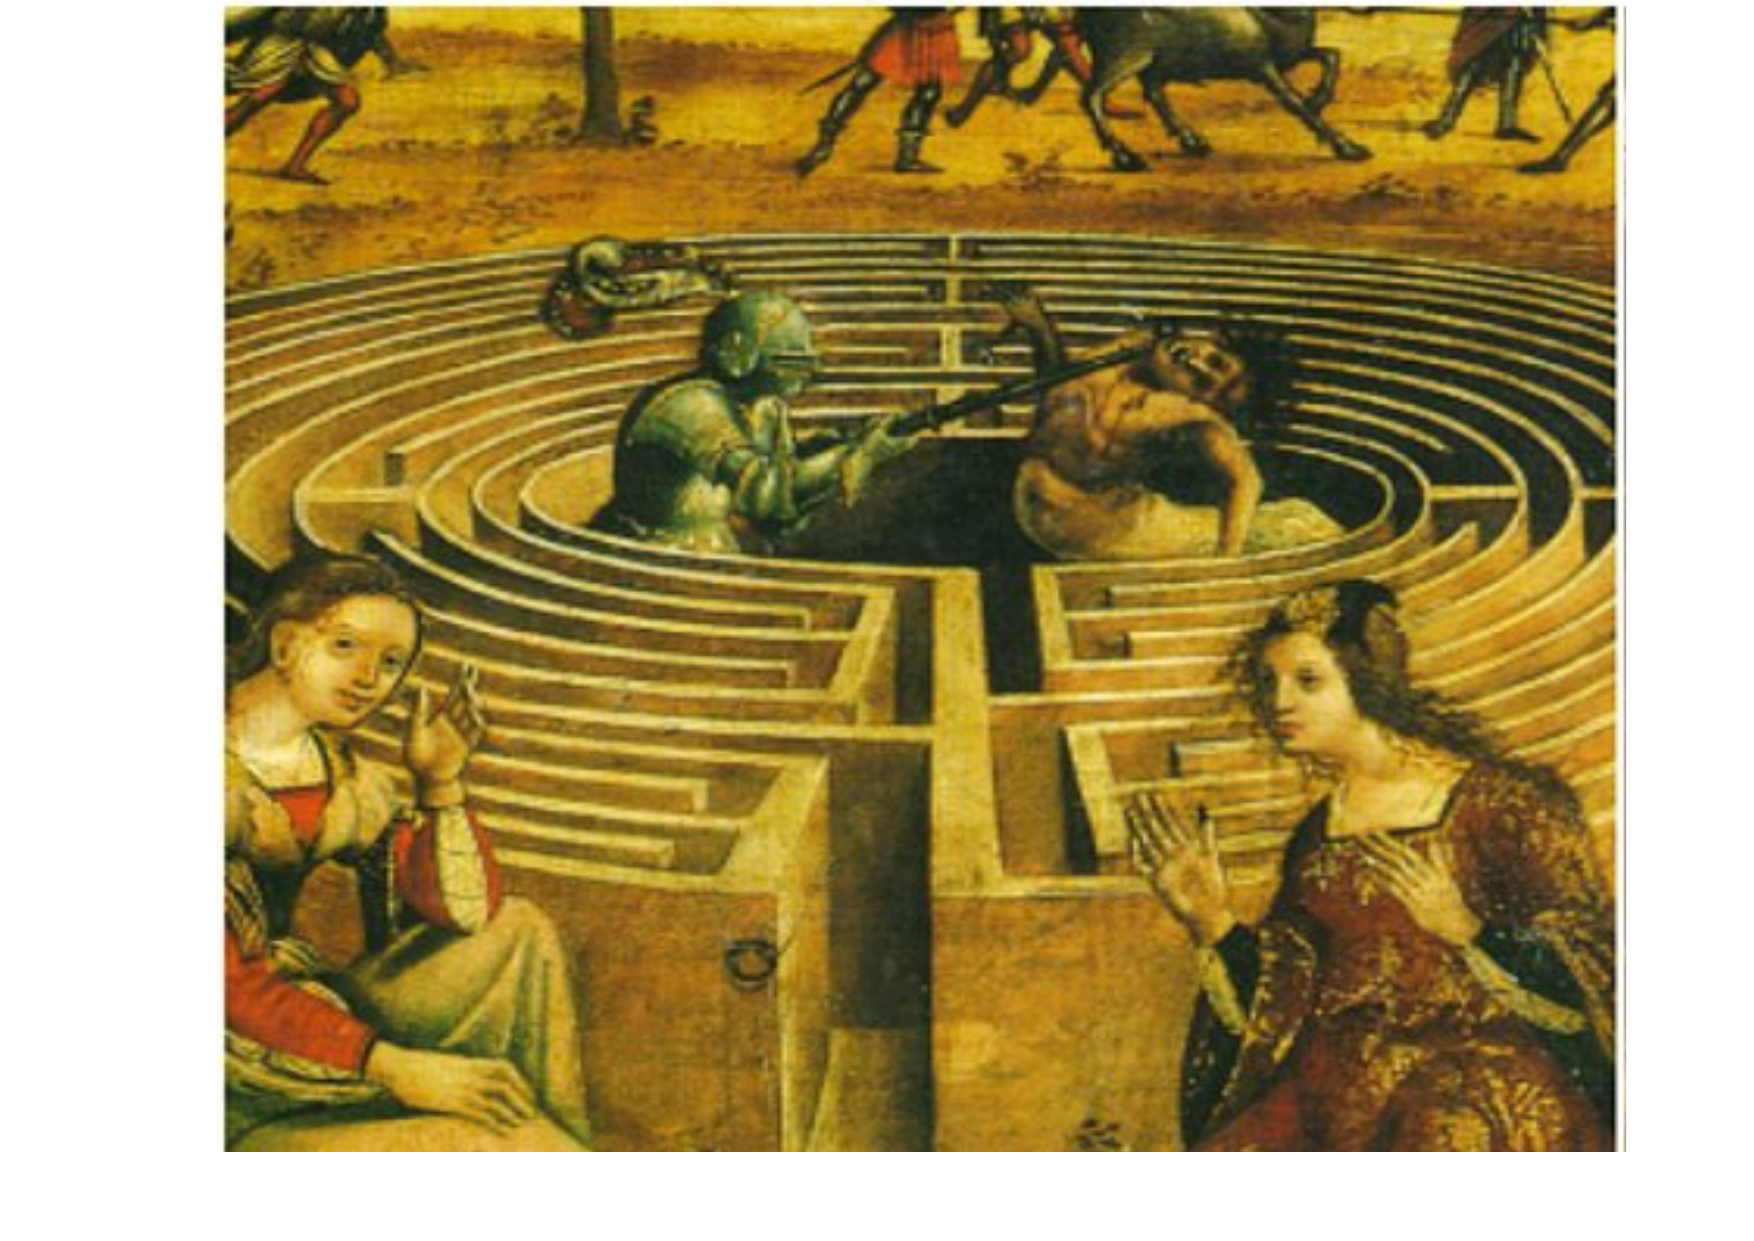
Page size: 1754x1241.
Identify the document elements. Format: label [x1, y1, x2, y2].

picture [216, 0, 1627, 1152]
